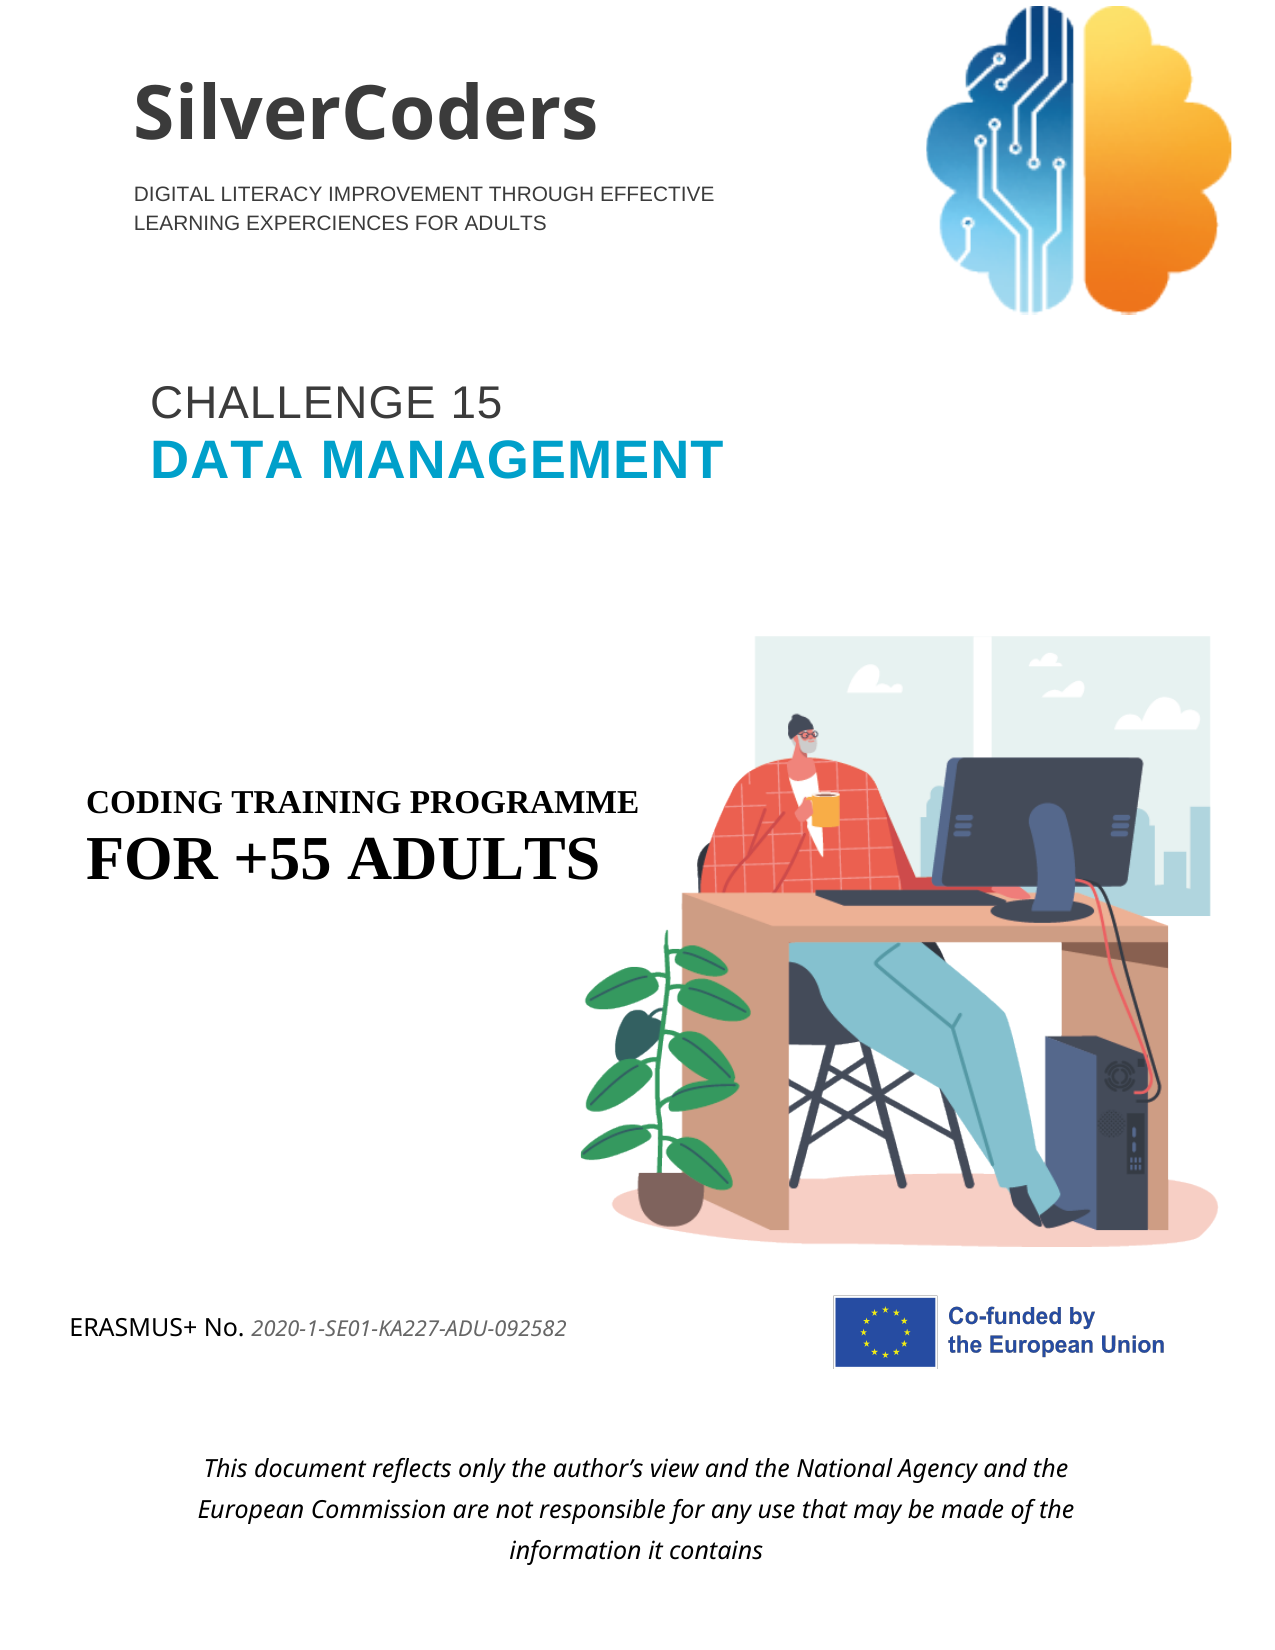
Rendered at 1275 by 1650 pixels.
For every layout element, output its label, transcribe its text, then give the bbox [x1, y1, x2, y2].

picture [926, 6, 1232, 315]
picture [831, 1290, 1186, 1375]
picture [580, 862, 590, 877]
picture [580, 636, 1219, 1247]
subtitle Challenge 15 data management [150, 375, 1125, 490]
